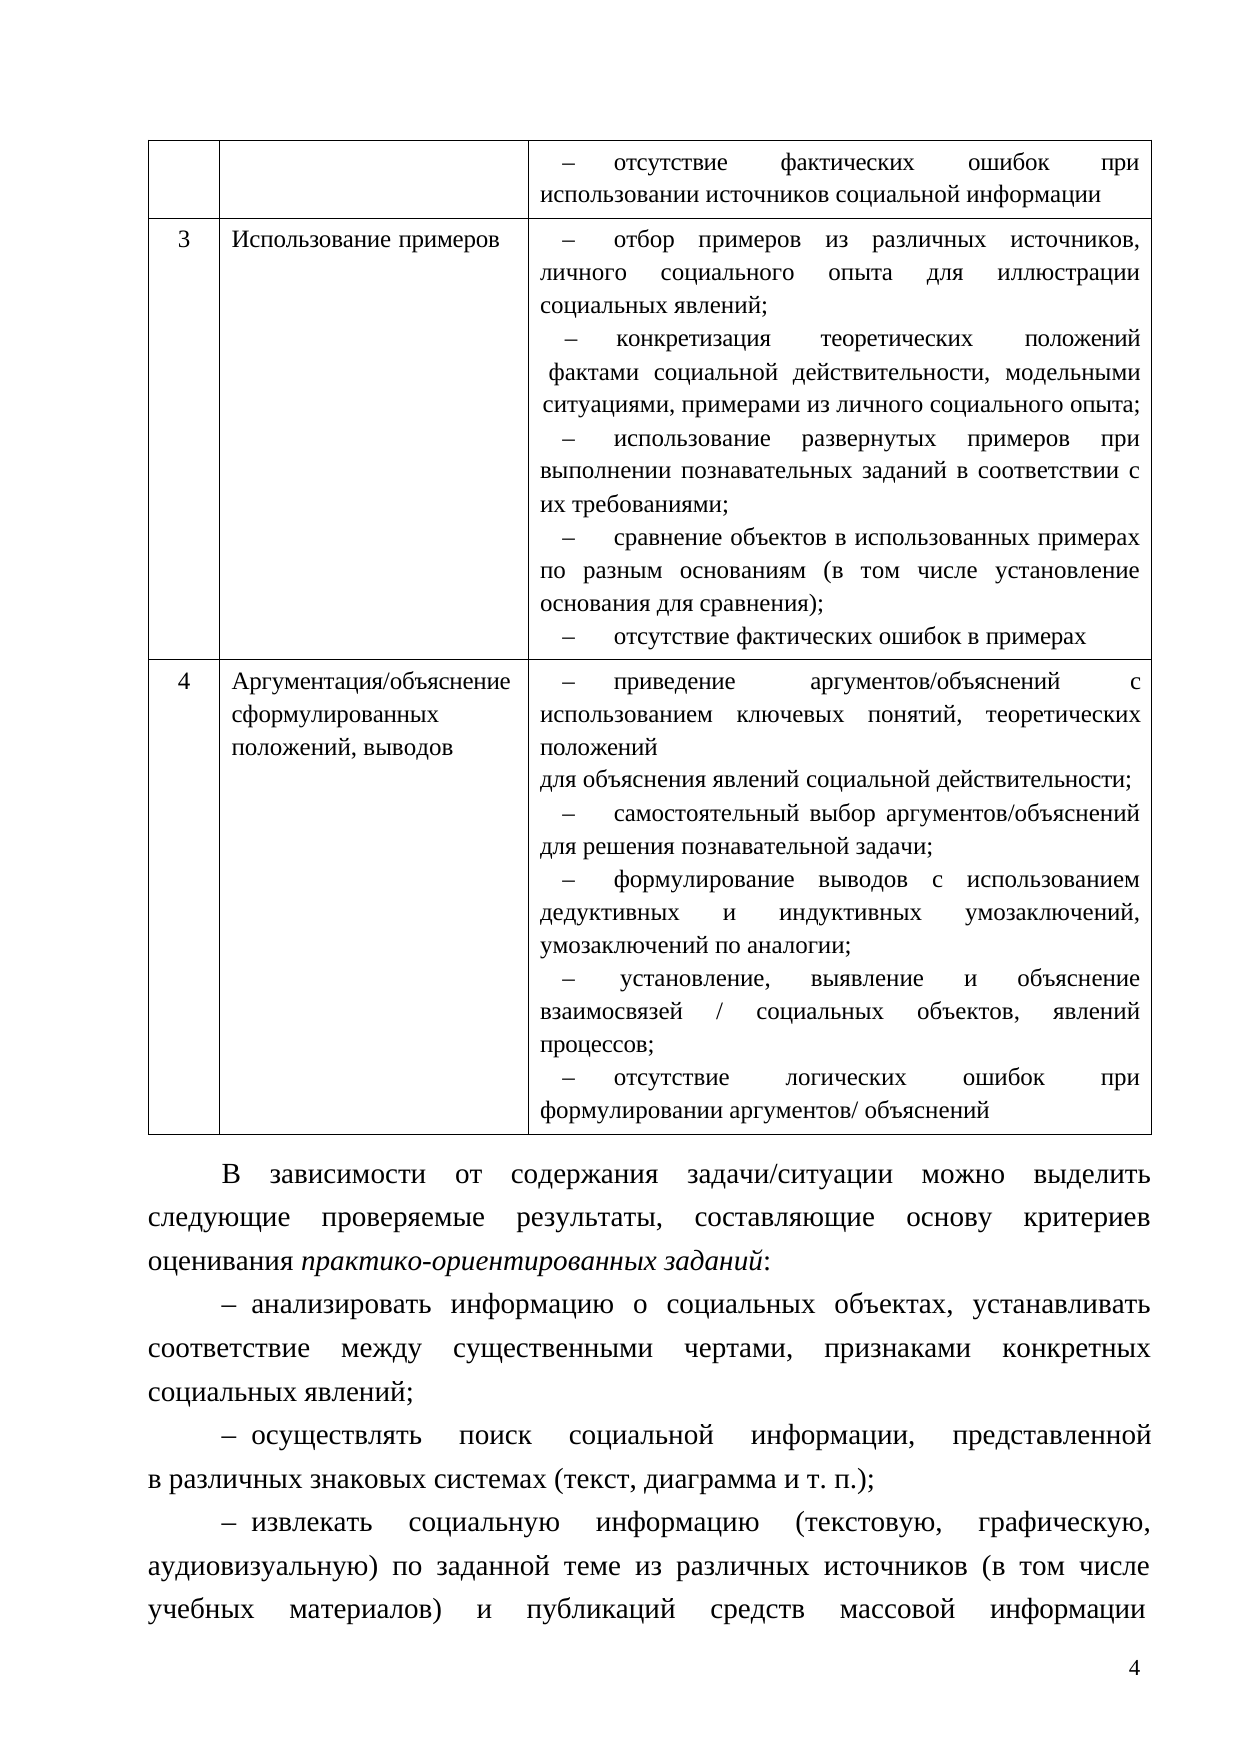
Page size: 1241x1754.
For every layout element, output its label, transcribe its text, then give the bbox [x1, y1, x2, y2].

table_cell 4 [149, 660, 219, 1134]
list осуществлять поиск социальной информации, представленной в различных знаковых системах (текст, диаграмма и т. п.); [148, 1417, 1151, 1494]
table_cell Аргументация/объяснение сформулированных положений, выводов [220, 660, 528, 1134]
table_header [220, 141, 528, 217]
text В зависимости от содержания задачи/ситуации можно выделить следующие проверяемые результаты, составляющие основу критериев оценивания практико-ориентированных заданий: [148, 1156, 1152, 1277]
table_cell приведение аргументов/объяснений с использованием ключевых понятий, теоретических положений для объяснения явлений социальной действительности; самостоятельный выбор аргументов/объяснений для решения познавательной задачи; формулирование выводов с использованием дедуктивных и индуктивных умозаключений, умозаключений по аналогии; установление, выявление и объяснение взаимосвязей / социальных объектов, явлений процессов; отсутствие логических ошибок при формулировании аргументов/ объяснений [529, 660, 1151, 1134]
table_cell отбор примеров из различных источников, личного социального опыта для иллюстрации социальных явлений; конкретизация теоретических положений фактами социальной действительности, модельными ситуациями, примерами из личного социального опыта; использование развернутых примеров при выполнении познавательных заданий в соответствии с их требованиями; сравнение объектов в использованных примерах по разным основаниям (в том числе установление основания для сравнения); отсутствие фактических ошибок в примерах [529, 219, 1151, 659]
table_cell Использование примеров [220, 219, 528, 659]
table_header – отсутствие фактических ошибок при использовании источников социальной информации [529, 141, 1151, 217]
table_header [149, 141, 219, 217]
list извлекать социальную информацию (текстовую, графическую, аудиовизуальную) по заданной теме из различных источников (в том числе учебных материалов) и публикаций средств массовой информации [148, 1504, 1151, 1625]
list анализировать информацию о социальных объектах, устанавливать соответствие между существенными чертами, признаками конкретных социальных явлений; [148, 1287, 1151, 1407]
table_cell 3 [149, 219, 219, 659]
